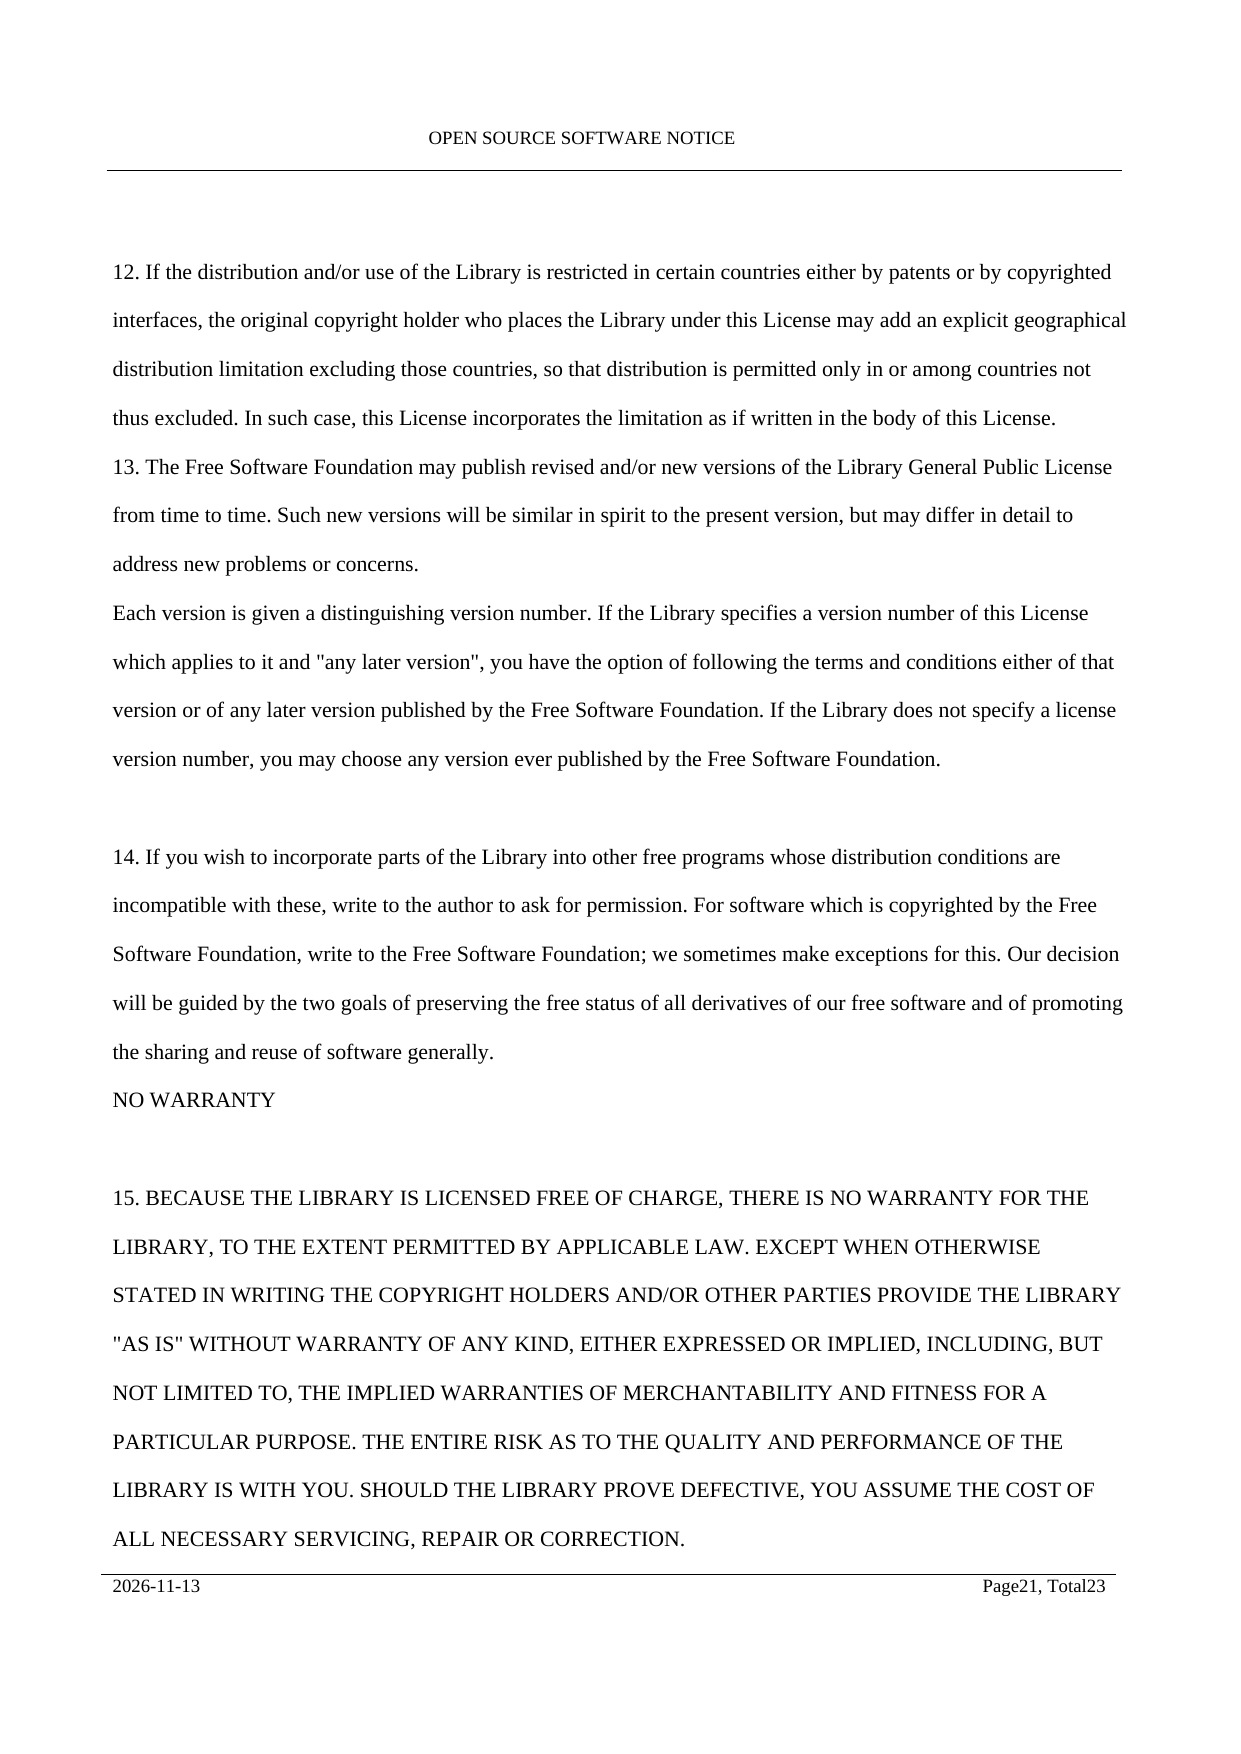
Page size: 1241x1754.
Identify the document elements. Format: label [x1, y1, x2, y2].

text [112, 206, 1128, 1555]
